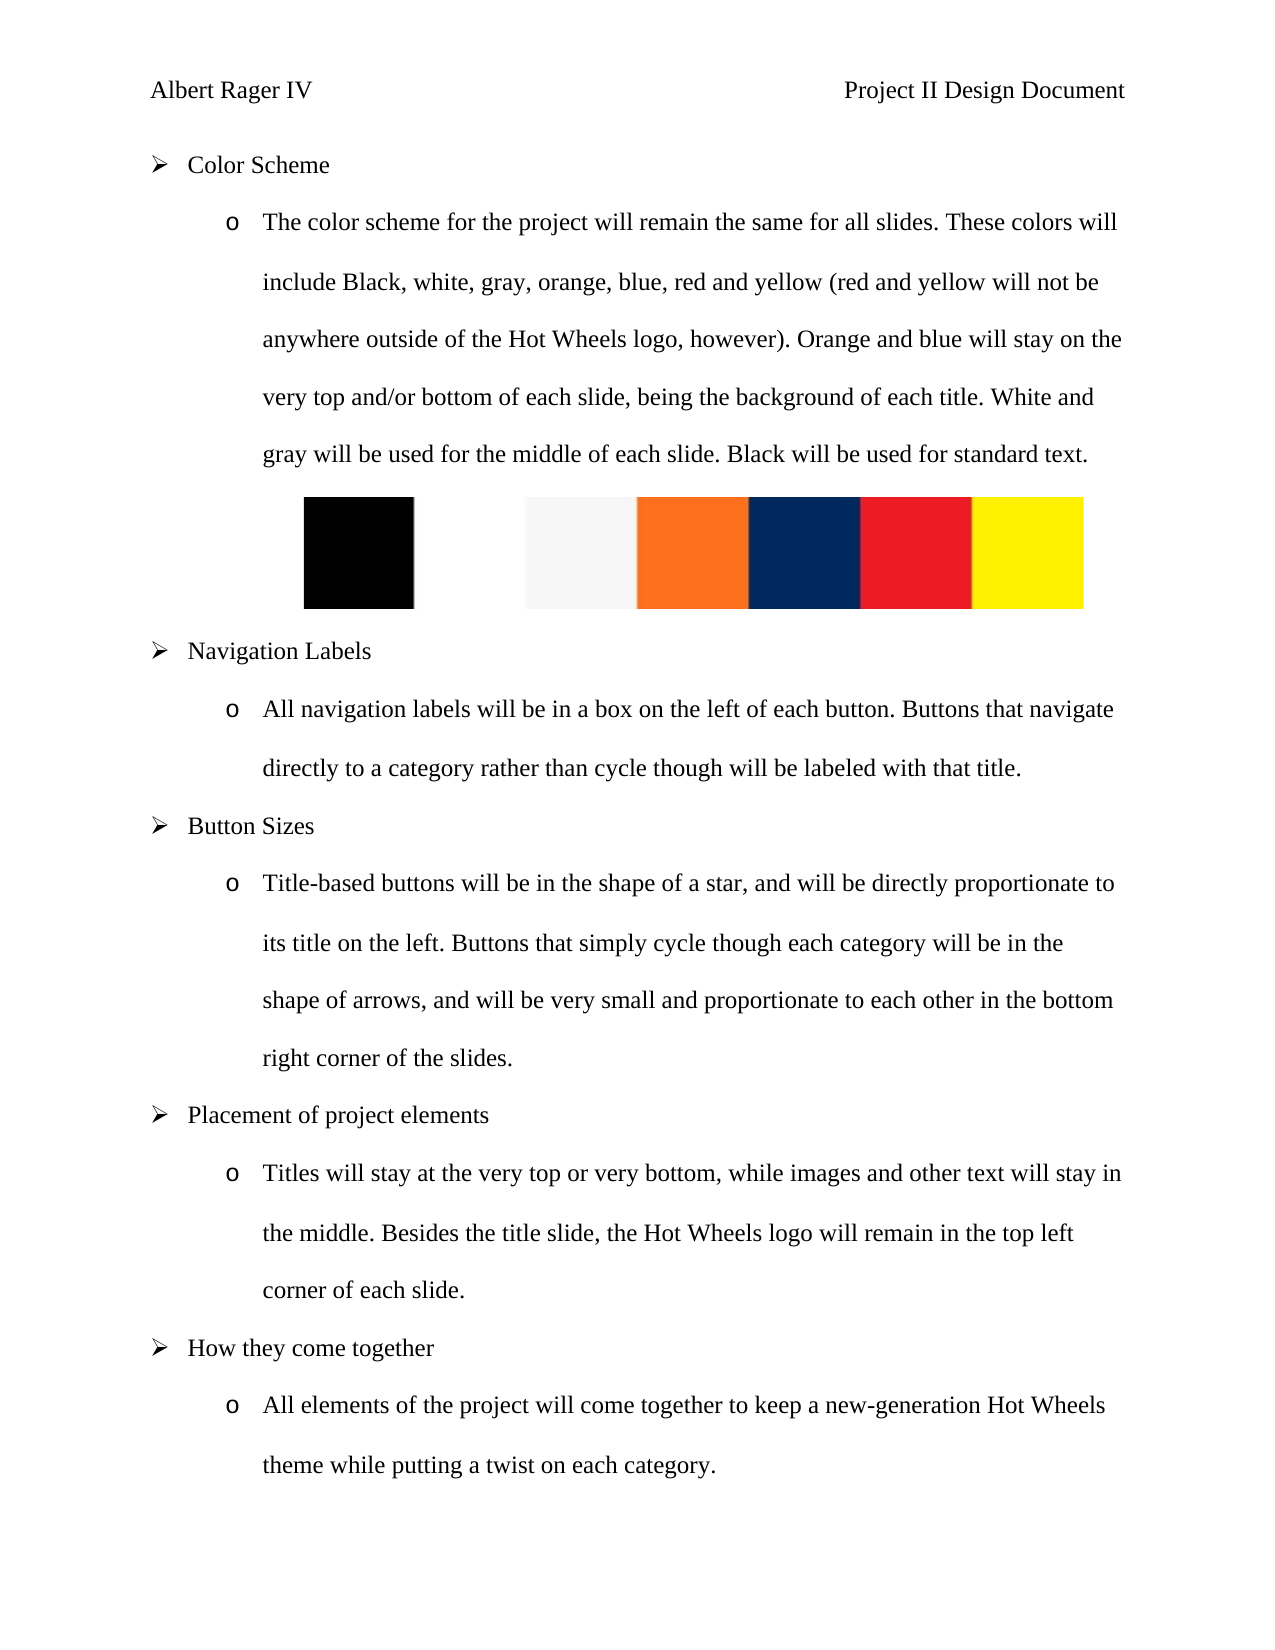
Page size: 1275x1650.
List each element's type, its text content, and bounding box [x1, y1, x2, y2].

list Button Sizes [150, 811, 1125, 840]
list How they come together [150, 1333, 1125, 1361]
picture [303, 497, 1084, 609]
list Placement of project elements [150, 1101, 1125, 1129]
list Title-based buttons will be in the shape of a star, and will be directly proportionate to its title on the left. Buttons that simply cycle though each category will be in the shape of arrows, and will be very small and proportionate to each other in the bottom right corner of the slides. [225, 868, 1125, 1072]
list The color scheme for the project will remain the same for all slides. These colors will include Black, white, gray, orange, blue, red and yellow (red and yellow will not be anywhere outside of the Hot Wheels logo, however). Orange and blue will stay on the very top and/or bottom of each slide, being the background of each title. White and gray will be used for the middle of each slide. Black will be used for standard text. [225, 207, 1125, 468]
list Navigation Labels [150, 636, 1125, 665]
list All elements of the project will come together to keep a new-generation Hot Wheels theme while putting a twist on each category. [225, 1390, 1125, 1478]
list Color Scheme [150, 150, 1125, 179]
list All navigation labels will be in a box on the left of each button. Buttons that navigate directly to a category rather than cycle though will be labeled with that title. [225, 694, 1125, 782]
list Titles will stay at the very top or very bottom, while images and other text will stay in the middle. Besides the title slide, the Hot Wheels logo will remain in the top left corner of each slide. [225, 1158, 1125, 1304]
